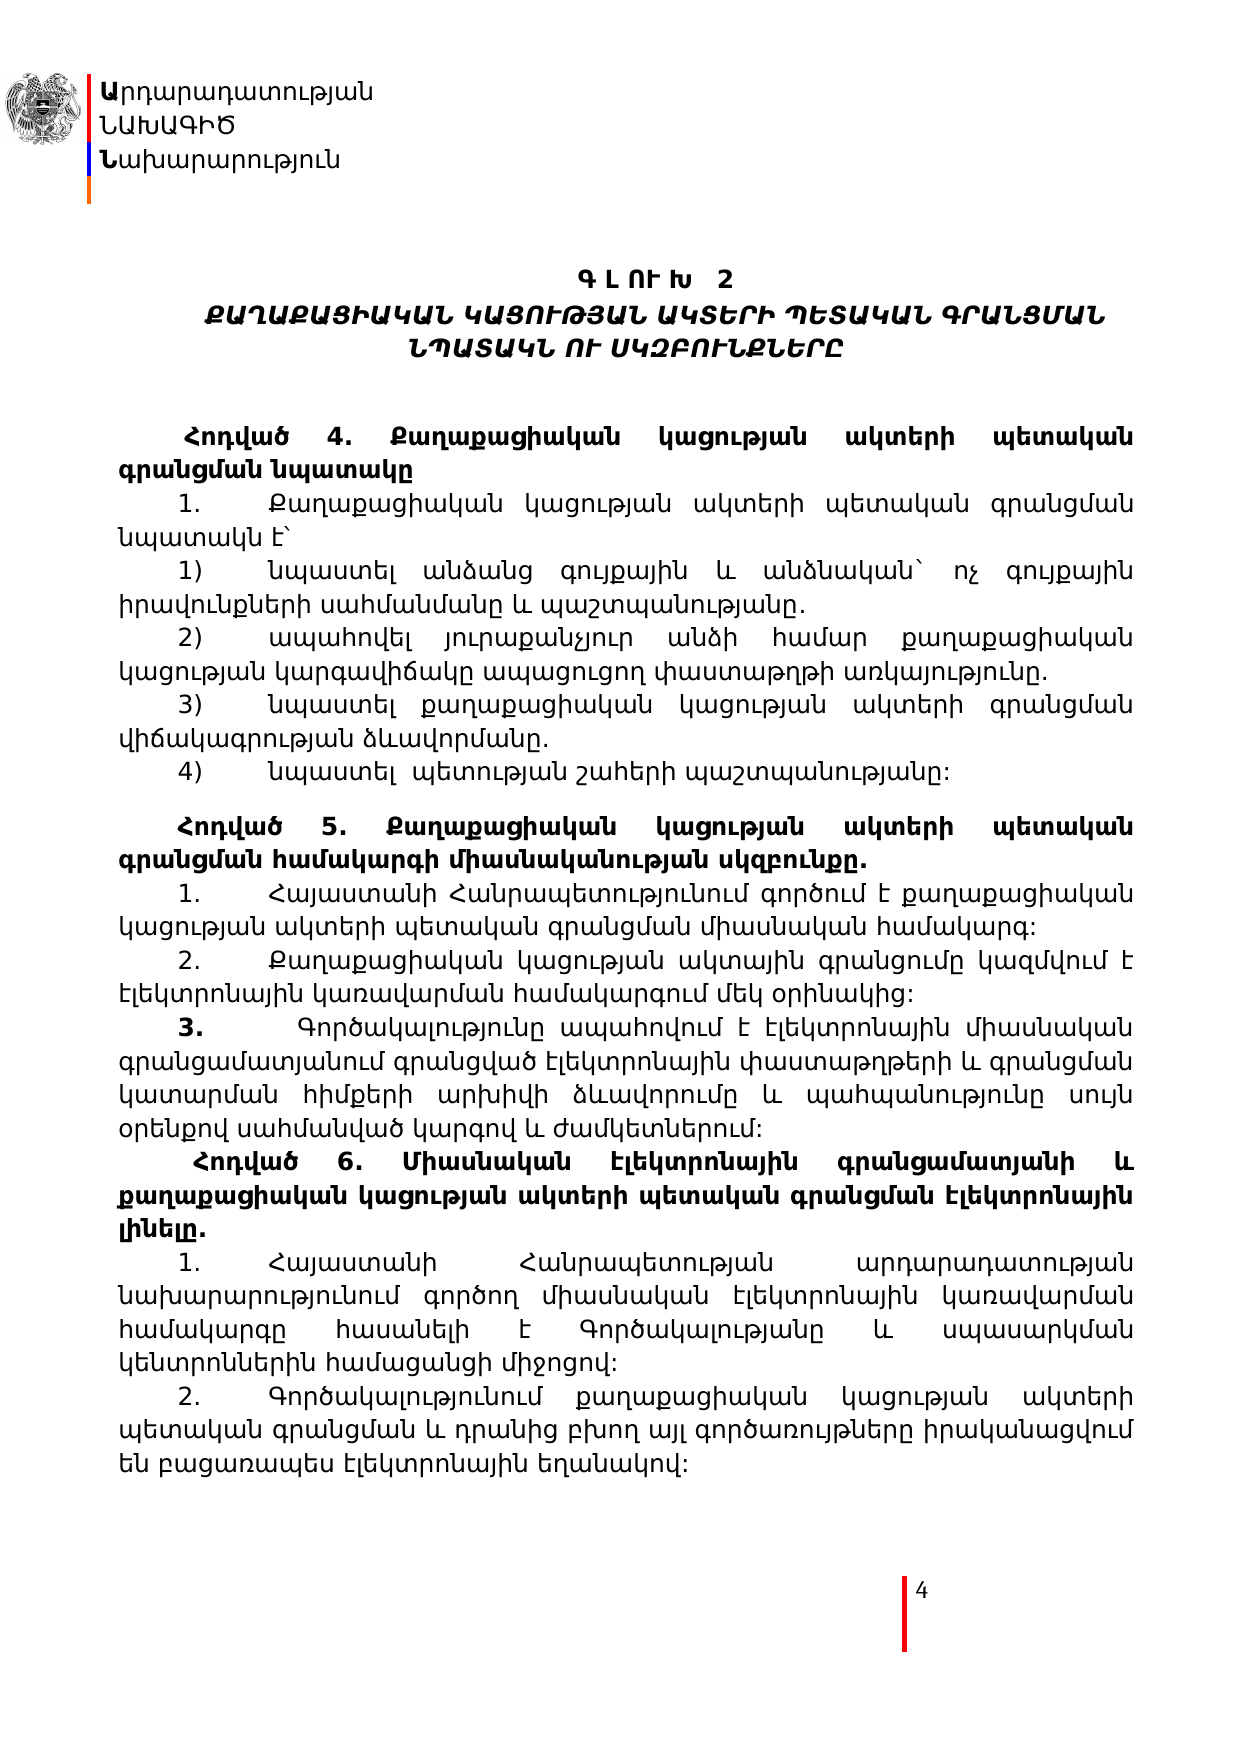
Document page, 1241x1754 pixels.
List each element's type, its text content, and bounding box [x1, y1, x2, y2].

list Գործակալությունը ապահովում է էլեկտրոնային միասնական գրանցամատյանում գրանցված էլեկտրոնային փաստաթղթերի և գրանցման կատարման հիմքերի արխիվի ձևավորումը և պահպանությունը սույն օրենքով սահմանված կարգով և ժամկետներում: [118, 1109, 1134, 1143]
list Գործակալությունը ապահովում է էլեկտրոնային միասնական գրանցամատյանում գրանցված էլեկտրոնային փաստաթղթերի և գրանցման կատարման հիմքերի արխիվի ձևավորումը և պահպանությունը սույն օրենքով սահմանված կարգով և ժամկետներում: [118, 1013, 1134, 1047]
list նպաստել անձանց գույքային և անձնական` ոչ գույքային իրավունքների սահմանմանը և պաշտպանությանը. [118, 556, 1134, 619]
text Հոդված 5. Քաղաքացիական կացության ակտերի պետական գրանցման համակարգի միասնականության սկզբունքը. [118, 812, 1134, 874]
list նպաստել պետության շահերի պաշտպանությանը: [118, 757, 1134, 787]
list ՔԱՂԱՔԱՑԻԱԿԱՆ ԿԱՑՈՒԹՅԱՆ ԱԿՏԵՐԻ ՊԵՏԱԿԱՆ ԳՐԱՆՑՄԱՆ ՆՊԱՏԱԿՆ ՈՒ ՍԿԶԲՈՒՆՔՆԵՐԸ [118, 301, 1134, 364]
list Քաղաքացիական կացության ակտային գրանցումը կազմվում է էլեկտրոնային կառավարման համակարգում մեկ օրինակից: [118, 946, 1134, 1009]
list Հայաստանի Հանրապետության արդարադատության նախարարությունում գործող միասնական էլեկտրոնային կառավարման համակարգը հասանելի է Գործակալությանը և սպասարկման կենտրոններին համացանցի միջոցով: [118, 1248, 1134, 1315]
list Հայաստանի Հանրապետությունում գործում է քաղաքացիական կացության ակտերի պետական գրանցման միասնական համակարգ: [118, 879, 1134, 942]
list Հայաստանի Հանրապետության արդարադատության նախարարությունում գործող միասնական էլեկտրոնային կառավարման համակարգը հասանելի է Գործակալությանը և սպասարկման կենտրոններին համացանցի միջոցով: [118, 1344, 1134, 1378]
list Քաղաքացիական կացության ակտերի պետական գրանցման նպատակն է՝ [118, 489, 1134, 552]
list Գ Լ ՈՒ Խ 2 [118, 266, 1134, 296]
text Հոդված 4. Քաղաքացիական կացության ակտերի պետական գրանցման նպատակը [118, 422, 1134, 485]
list ապահովել յուրաքանչյուր անձի համար քաղաքացիական կացության կարգավիճակը ապացուցող փաստաթղթի առկայությունը. [118, 623, 1134, 686]
picture [5, 72, 81, 145]
list Գործակալությունում քաղաքացիական կացության ակտերի պետական գրանցման և դրանից բխող այլ գործառույթները իրականացվում են բացառապես էլեկտրոնային եղանակով: [118, 1382, 1134, 1478]
text Հոդված 6. Միասնական էլեկտրոնային գրանցամատյանի և քաղաքացիական կացության ակտերի պետական գրանցման էլեկտրոնային լինելը. [118, 1147, 1134, 1243]
list նպաստել քաղաքացիական կացության ակտերի գրանցման վիճակագրության ձևավորմանը. [118, 690, 1134, 753]
